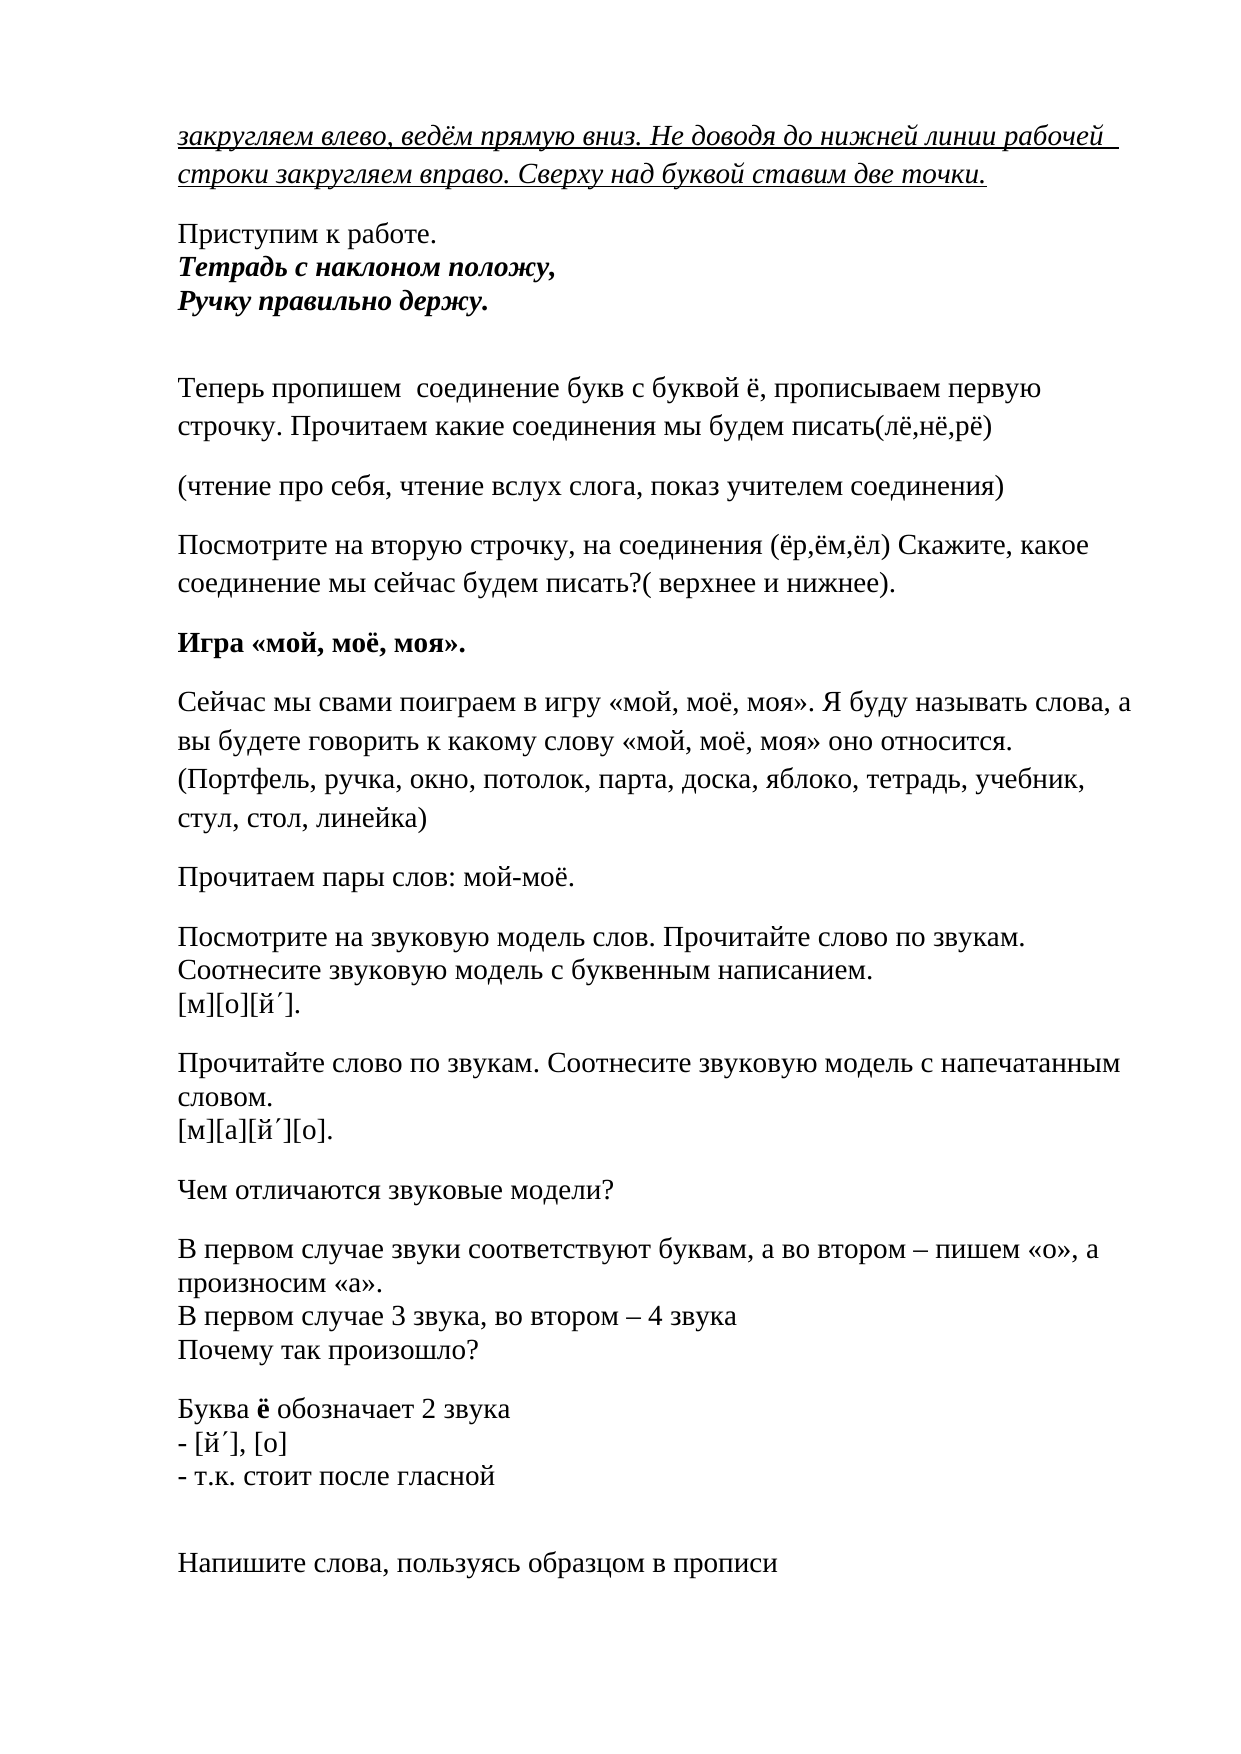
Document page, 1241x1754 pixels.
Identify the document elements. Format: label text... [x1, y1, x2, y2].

text Приступим к работе. [177, 216, 1152, 249]
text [177, 118, 1152, 190]
text (чтение про себя, чтение вслух слога, показ учителем соединения) [177, 468, 1152, 501]
text Прочитайте слово по звукам. Соотнесите звуковую модель с напечатанным словом. [177, 1045, 1152, 1112]
text - т.к. стоит после гласной [177, 1458, 1152, 1492]
text Буква ё обозначает 2 звука [177, 1391, 1152, 1425]
text Посмотрите на вторую строчку, на соединения (ёр,ём,ёл) Скажите, какое соединение мы сейчас будем писать?( верхнее и нижнее). [177, 527, 1152, 599]
text В первом случае 3 звука, во втором – 4 звука [177, 1298, 1152, 1332]
text Сейчас мы свами поиграем в игру «мой, моё, моя». Я буду называть слова, а вы будете говорить к какому слову «мой, моё, моя» оно относится.(Портфель, ручка, окно, потолок, парта, доска, яблоко, тетрадь, учебник, стул, стол, линейка) [177, 684, 1152, 833]
text Почему так произошло? [177, 1332, 1152, 1365]
text Тетрадь с наклоном положу, [177, 249, 1152, 283]
text Игра «мой, моё, моя». [177, 625, 1152, 658]
text В первом случае звуки соответствуют буквам, а во втором – пишем «о», а произносим «а». [177, 1231, 1152, 1298]
text [м][а][й][о]. [177, 1112, 1152, 1146]
text Чем отличаются звуковые модели? [177, 1172, 1152, 1205]
text Ручку правильно держу. [177, 283, 1152, 317]
text Прочитаем пары слов: мой-моё. [177, 859, 1152, 893]
text Напишите слова, пользуясь образцом в прописи [177, 1545, 1152, 1578]
text [м][о][й]. [177, 986, 1152, 1019]
text Теперь пропишем соединение букв с буквой ё, прописываем первую строчку. Прочитаем какие соединения мы будем писать(лё,нё,рё) [177, 370, 1152, 442]
text Посмотрите на звуковую модель слов. Прочитайте слово по звукам. Соотнесите звуковую модель с буквенным написанием. [177, 919, 1152, 986]
text - [й], [о] [177, 1425, 1152, 1458]
